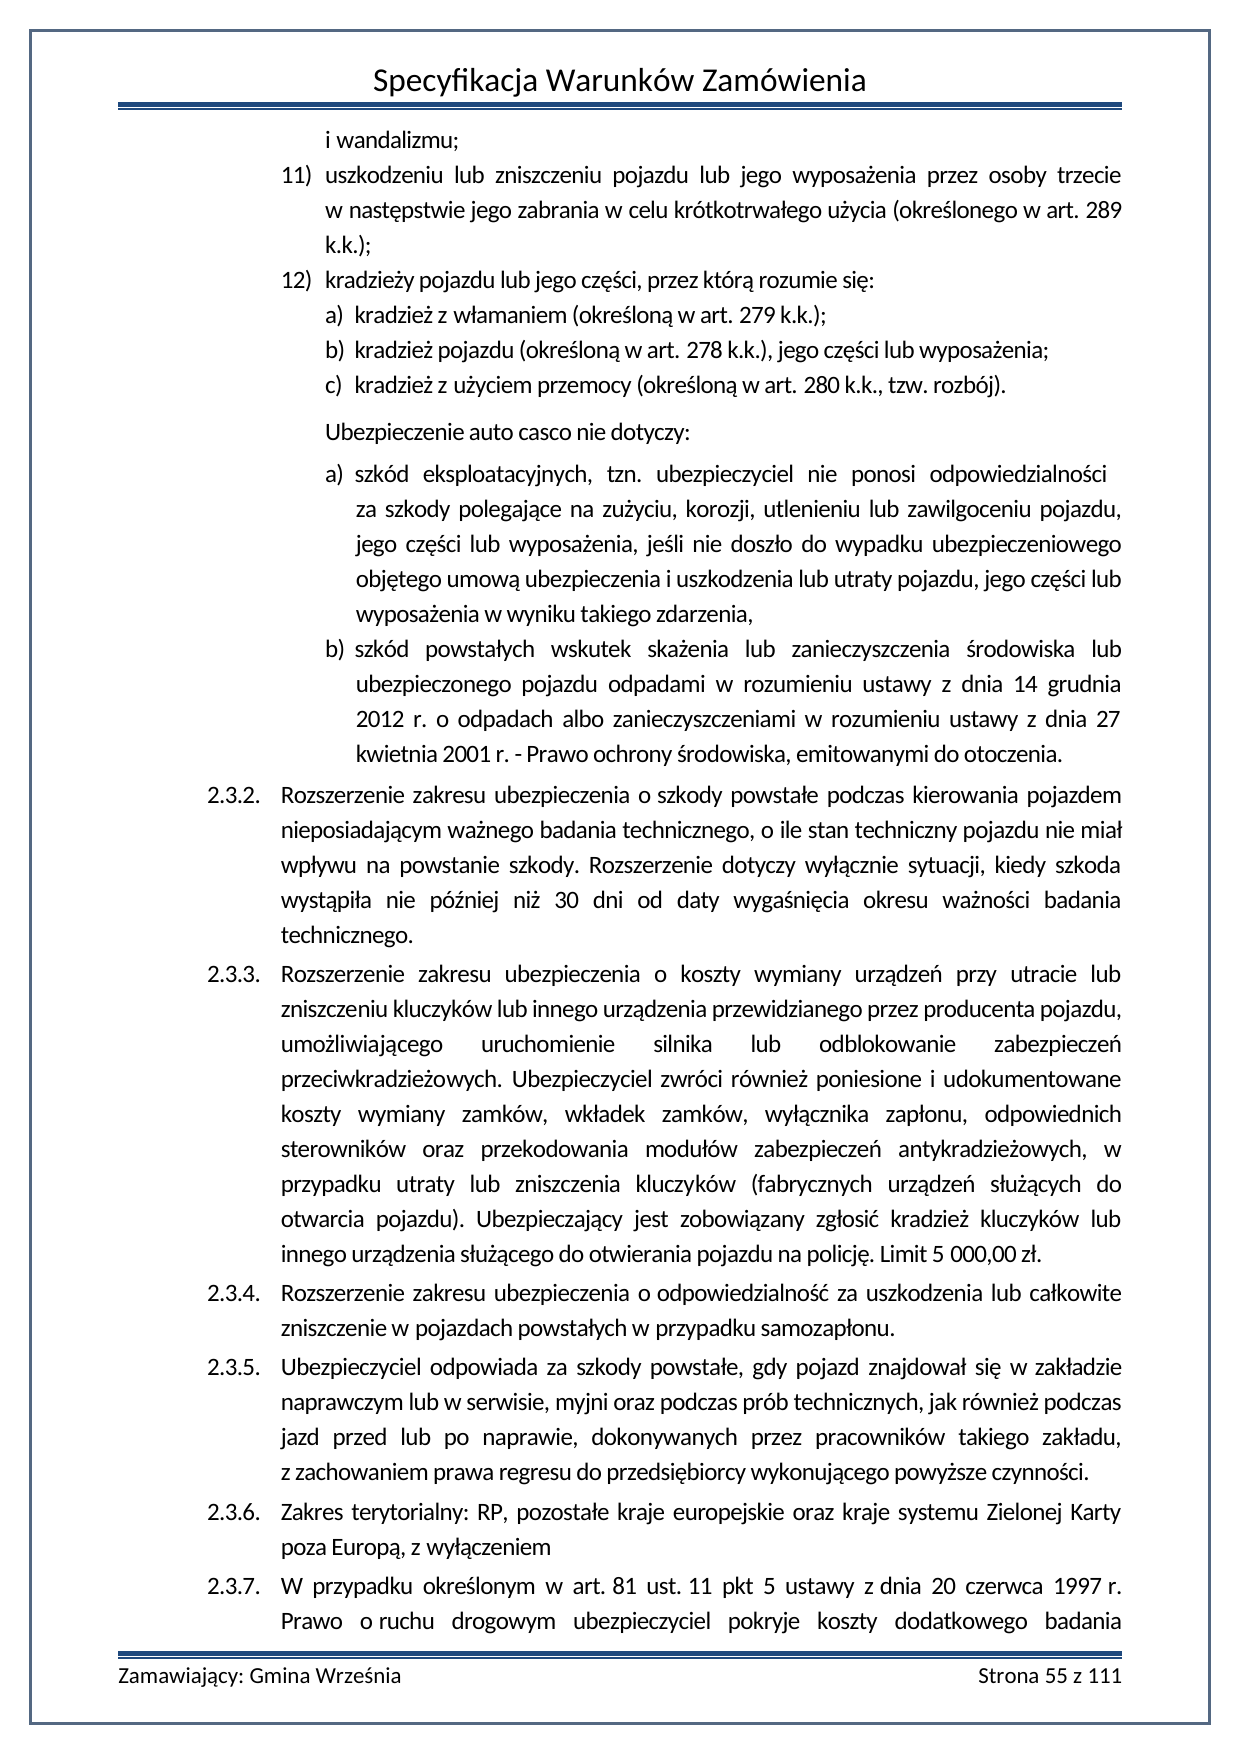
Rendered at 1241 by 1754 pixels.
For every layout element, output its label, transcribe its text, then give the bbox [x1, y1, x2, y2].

list Rozszerzenie zakresu ubezpieczenia o odpowiedzialność za uszkodzenia lub całkowite zniszczenie w pojazdach powstałych w przypadku samozapłonu. [207, 1277, 1122, 1343]
list kradzież z włamaniem (określoną w art. 279 k.k.); [325, 299, 1122, 329]
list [281, 124, 1122, 154]
list uszkodzeniu lub zniszczeniu pojazdu lub jego wyposażenia przez osoby trzecie w następstwie jego zabrania w celu krótkotrwałego użycia (określonego w art. 289 k.k.); [281, 159, 1122, 259]
list Rozszerzenie zakresu ubezpieczenia o koszty wymiany urządzeń przy utracie lub zniszczeniu kluczyków lub innego urządzenia przewidzianego przez producenta pojazdu, umożliwiającego uruchomienie silnika lub odblokowanie zabezpieczeń przeciwkradzieżowych. Ubezpieczyciel zwróci również poniesione i udokumentowane koszty wymiany zamków, wkładek zamków, wyłącznika zapłonu, odpowiednich sterowników oraz przekodowania modułów zabezpieczeń antykradzieżowych, w przypadku utraty lub zniszczenia kluczyków (fabrycznych urządzeń służących do otwarcia pojazdu). Ubezpieczający jest zobowiązany zgłosić kradzież kluczyków lub innego urządzenia służącego do otwierania pojazdu na policję. Limit 5 000,00 zł. [207, 958, 1122, 1269]
list Zakres terytorialny: RP, pozostałe kraje europejskie oraz kraje systemu Zielonej Karty poza Europą, z wyłączeniem [207, 1496, 1122, 1561]
list Rozszerzenie zakresu ubezpieczenia o szkody powstałe podczas kierowania pojazdem nieposiadającym ważnego badania technicznego, o ile stan techniczny pojazdu nie miał wpływu na powstanie szkody. Rozszerzenie dotyczy wyłącznie sytuacji, kiedy szkoda wystąpiła nie później niż 30 dni od daty wygaśnięcia okresu ważności badania technicznego. [207, 779, 1122, 949]
list Ubezpieczyciel odpowiada za szkody powstałe, gdy pojazd znajdował się w zakładzie naprawczym lub w serwisie, myjni oraz podczas prób technicznych, jak również podczas jazd przed lub po naprawie, dokonywanych przez pracowników takiego zakładu, z zachowaniem prawa regresu do przedsiębiorcy wykonującego powyższe czynności. [207, 1352, 1122, 1487]
list szkód eksploatacyjnych, tzn. ubezpieczyciel nie ponosi odpowiedzialności za szkody polegające na zużyciu, korozji, utlenieniu lub zawilgoceniu pojazdu, jego części lub wyposażenia, jeśli nie doszło do wypadku ubezpieczeniowego objętego umową ubezpieczenia i uszkodzenia lub utraty pojazdu, jego części lub wyposażenia w wyniku takiego zdarzenia, [325, 458, 1122, 628]
list szkód powstałych wskutek skażenia lub zanieczyszczenia środowiska lub ubezpieczonego pojazdu odpadami w rozumieniu ustawy z dnia 14 grudnia 2012 r. o odpadach albo zanieczyszczeniami w rozumieniu ustawy z dnia 27 kwietnia 2001 r. - Prawo ochrony środowiska, emitowanymi do otoczenia. [325, 633, 1122, 768]
list kradzieży pojazdu lub jego części, przez którą rozumie się: [281, 264, 1122, 294]
list kradzież pojazdu (określoną w art. 278 k.k.), jego części lub wyposażenia; [325, 334, 1122, 364]
list kradzież z użyciem przemocy (określoną w art. 280 k.k., tzw. rozbój). [325, 369, 1122, 399]
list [207, 1570, 1122, 1635]
text Ubezpieczenie auto casco nie dotyczy: [325, 417, 1122, 447]
